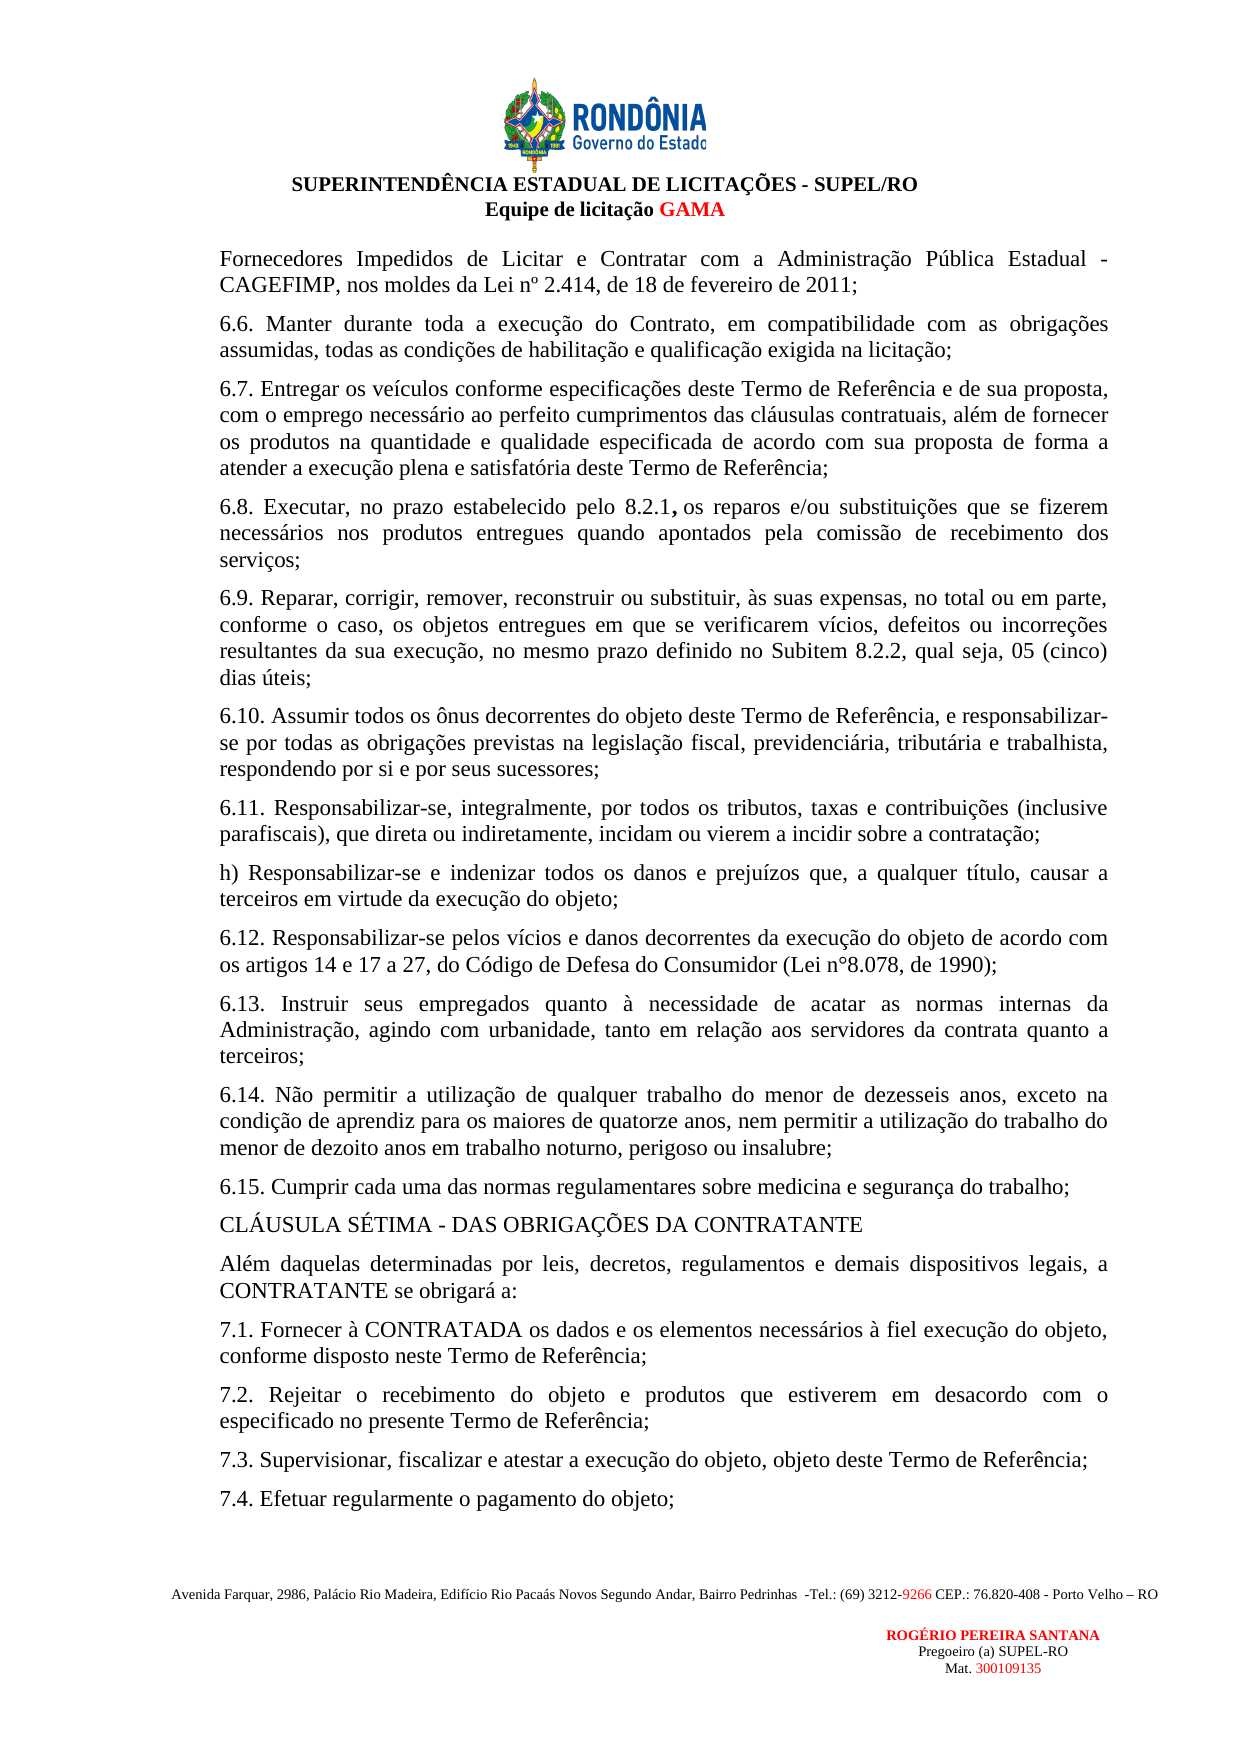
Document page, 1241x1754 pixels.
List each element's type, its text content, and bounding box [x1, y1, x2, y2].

text 6.14. Não permitir a utilização de qualquer trabalho do menor de dezesseis anos, exceto na condição de aprendiz para os maiores de quatorze anos, nem permitir a utilização do trabalho do menor de dezoito anos em trabalho noturno, perigoso ou insalubre; [219, 1081, 1109, 1160]
text CLÁUSULA SÉTIMA - DAS OBRIGAÇÕES DA CONTRATANTE [219, 1212, 1109, 1238]
text 7.2. Rejeitar o recebimento do objeto e produtos que estiverem em desacordo com o especificado no presente Termo de Referência; [219, 1381, 1109, 1433]
text 7.3. Supervisionar, fiscalizar e atestar a execução do objeto, objeto deste Termo de Referência; [219, 1446, 1109, 1472]
text 6.15. Cumprir cada uma das normas regulamentares sobre medicina e segurança do trabalho; [219, 1173, 1109, 1199]
picture [503, 77, 707, 173]
text 6.12. Responsabilizar-se pelos vícios e danos decorrentes da execução do objeto de acordo com os artigos 14 e 17 a 27, do Código de Defesa do Consumidor (Lei n°8.078, de 1990); [219, 924, 1109, 977]
text 6.13. Instruir seus empregados quanto à necessidade de acatar as normas internas da Administração, agindo com urbanidade, tanto em relação aos servidores da contrata quanto a terceiros; [219, 989, 1109, 1069]
text 6.9. Reparar, corrigir, remover, reconstruir ou substituir, às suas expensas, no total ou em parte, conforme o caso, os objetos entregues em que se verificarem vícios, defeitos ou incorreções resultantes da sua execução, no mesmo prazo definido no Subitem 8.2.2, qual seja, 05 (cinco) dias úteis; [219, 584, 1109, 690]
text 7.4. Efetuar regularmente o pagamento do objeto; [219, 1485, 1109, 1511]
text 6.10. Assumir todos os ônus decorrentes do objeto deste Termo de Referência, e responsabilizar-se por todas as obrigações previstas na legislação fiscal, previdenciária, tributária e trabalhista, respondendo por si e por seus sucessores; [219, 702, 1109, 781]
text 7.1. Fornecer à CONTRATADA os dados e os elementos necessários à fiel execução do objeto, conforme disposto neste Termo de Referência; [219, 1316, 1109, 1368]
text h) Responsabilizar-se e indenizar todos os danos e prejuízos que, a qualquer título, causar a terceiros em virtude da execução do objeto; [219, 859, 1109, 912]
text 6.8. Executar, no prazo estabelecido pelo 8.2.1, os reparos e/ou substituições que se fizerem necessários nos produtos entregues quando apontados pela comissão de recebimento dos serviços; [219, 493, 1109, 572]
text 6.11. Responsabilizar-se, integralmente, por todos os tributos, taxas e contribuições (inclusive parafiscais), que direta ou indiretamente, incidam ou vierem a incidir sobre a contratação; [219, 794, 1109, 847]
text 6.7. Entregar os veículos conforme especificações deste Termo de Referência e de sua proposta, com o emprego necessário ao perfeito cumprimentos das cláusulas contratuais, além de fornecer os produtos na quantidade e qualidade especificada de acordo com sua proposta de forma a atender a execução plena e satisfatória deste Termo de Referência; [219, 375, 1109, 480]
text 6.6. Manter durante toda a execução do Contrato, em compatibilidade com as obrigações assumidas, todas as condições de habilitação e qualificação exigida na licitação; [219, 310, 1109, 362]
text Além daquelas determinadas por leis, decretos, regulamentos e demais dispositivos legais, a CONTRATANTE se obrigará a: [219, 1250, 1109, 1303]
